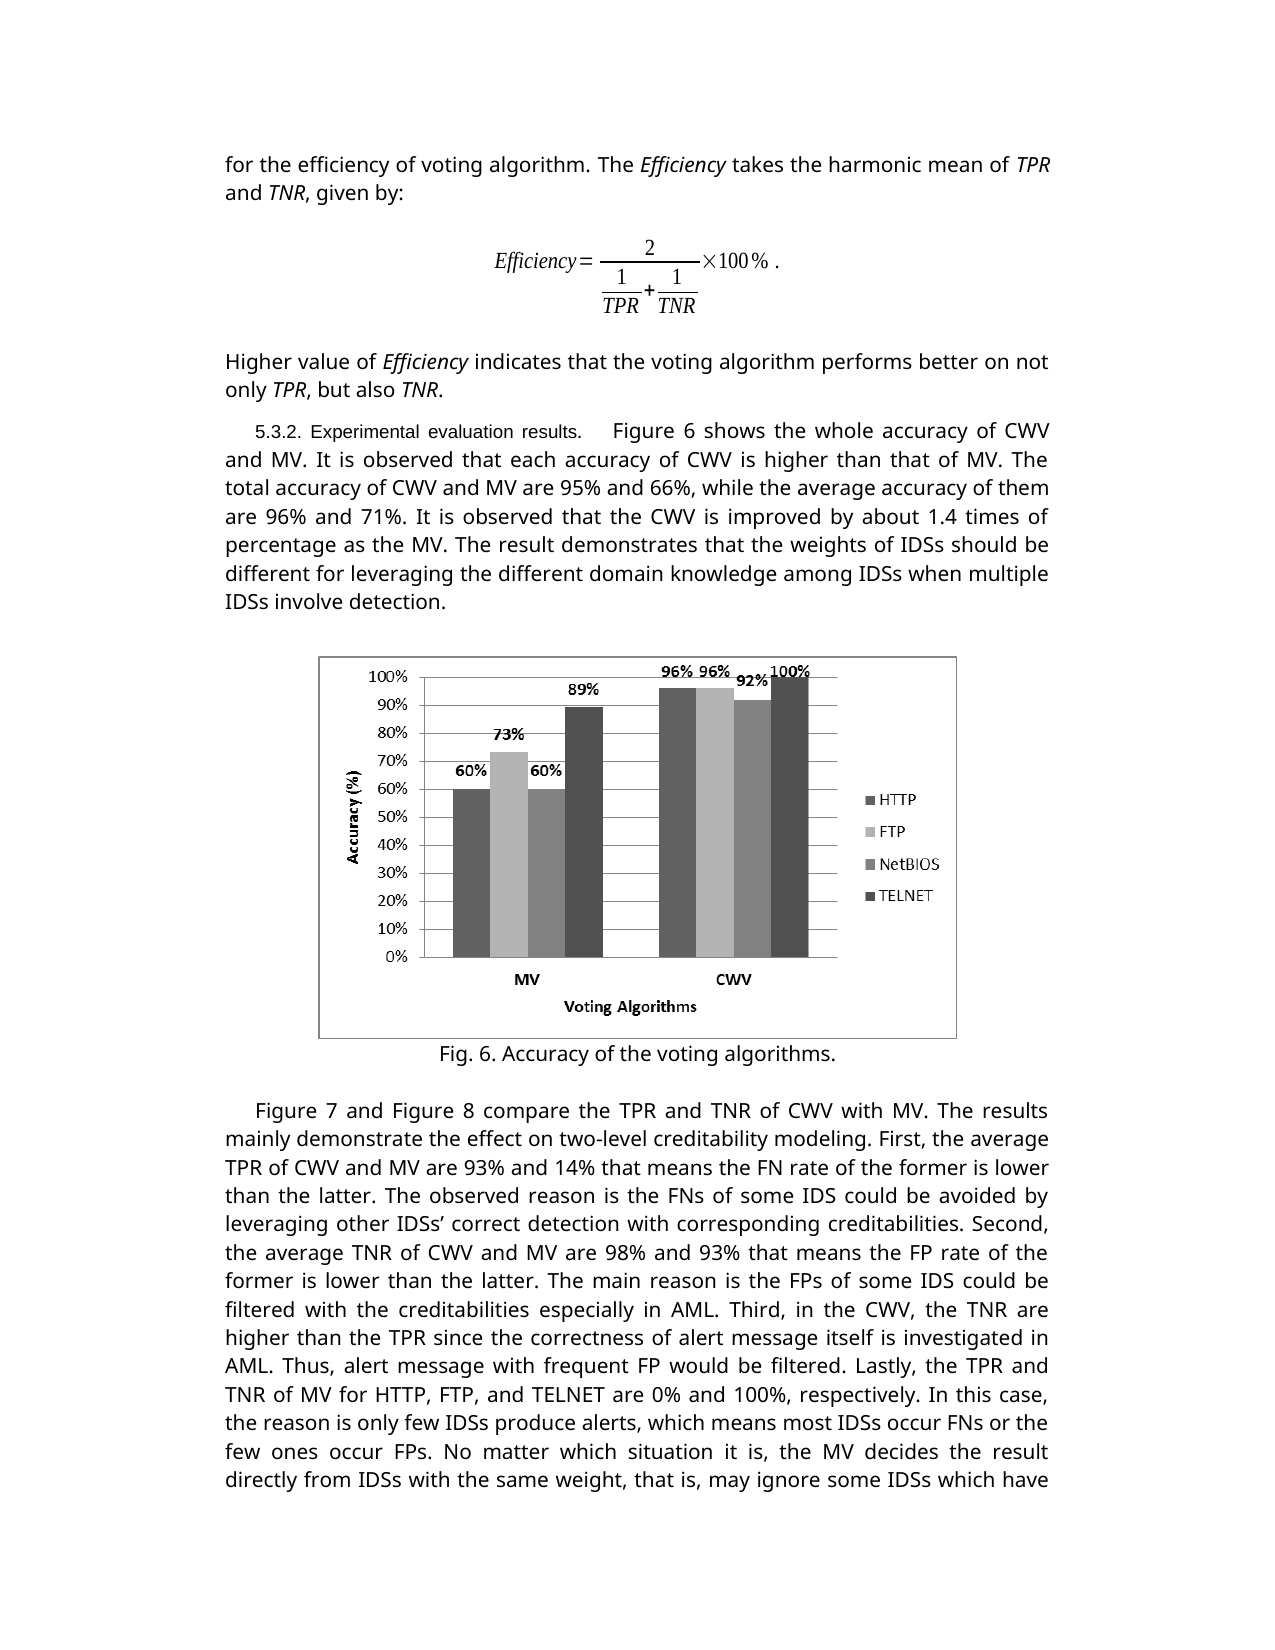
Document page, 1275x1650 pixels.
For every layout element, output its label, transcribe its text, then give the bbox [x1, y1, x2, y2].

text Fig. 6. Accuracy of the voting algorithms. [225, 1039, 1050, 1067]
picture [318, 656, 957, 1039]
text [225, 150, 1050, 207]
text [225, 1096, 1050, 1494]
subtitle 5.3.2. Experimental evaluation results. Figure 6 shows the whole accuracy of CWV and MV. It is observed that each accuracy of CWV is higher than that of MV. The total accuracy of CWV and MV are 95% and 66%, while the average accuracy of them are 96% and 71%. It is observed that the CWV is improved by about 1.4 times of percentage as the MV. The result demonstrates that the weights of IDSs should be different for leveraging the different domain knowledge among IDSs when multiple IDSs involve detection. [225, 416, 1050, 616]
text Higher value of Efficiency indicates that the voting algorithm performs better on not only TPR, but also TNR. [225, 347, 1050, 404]
